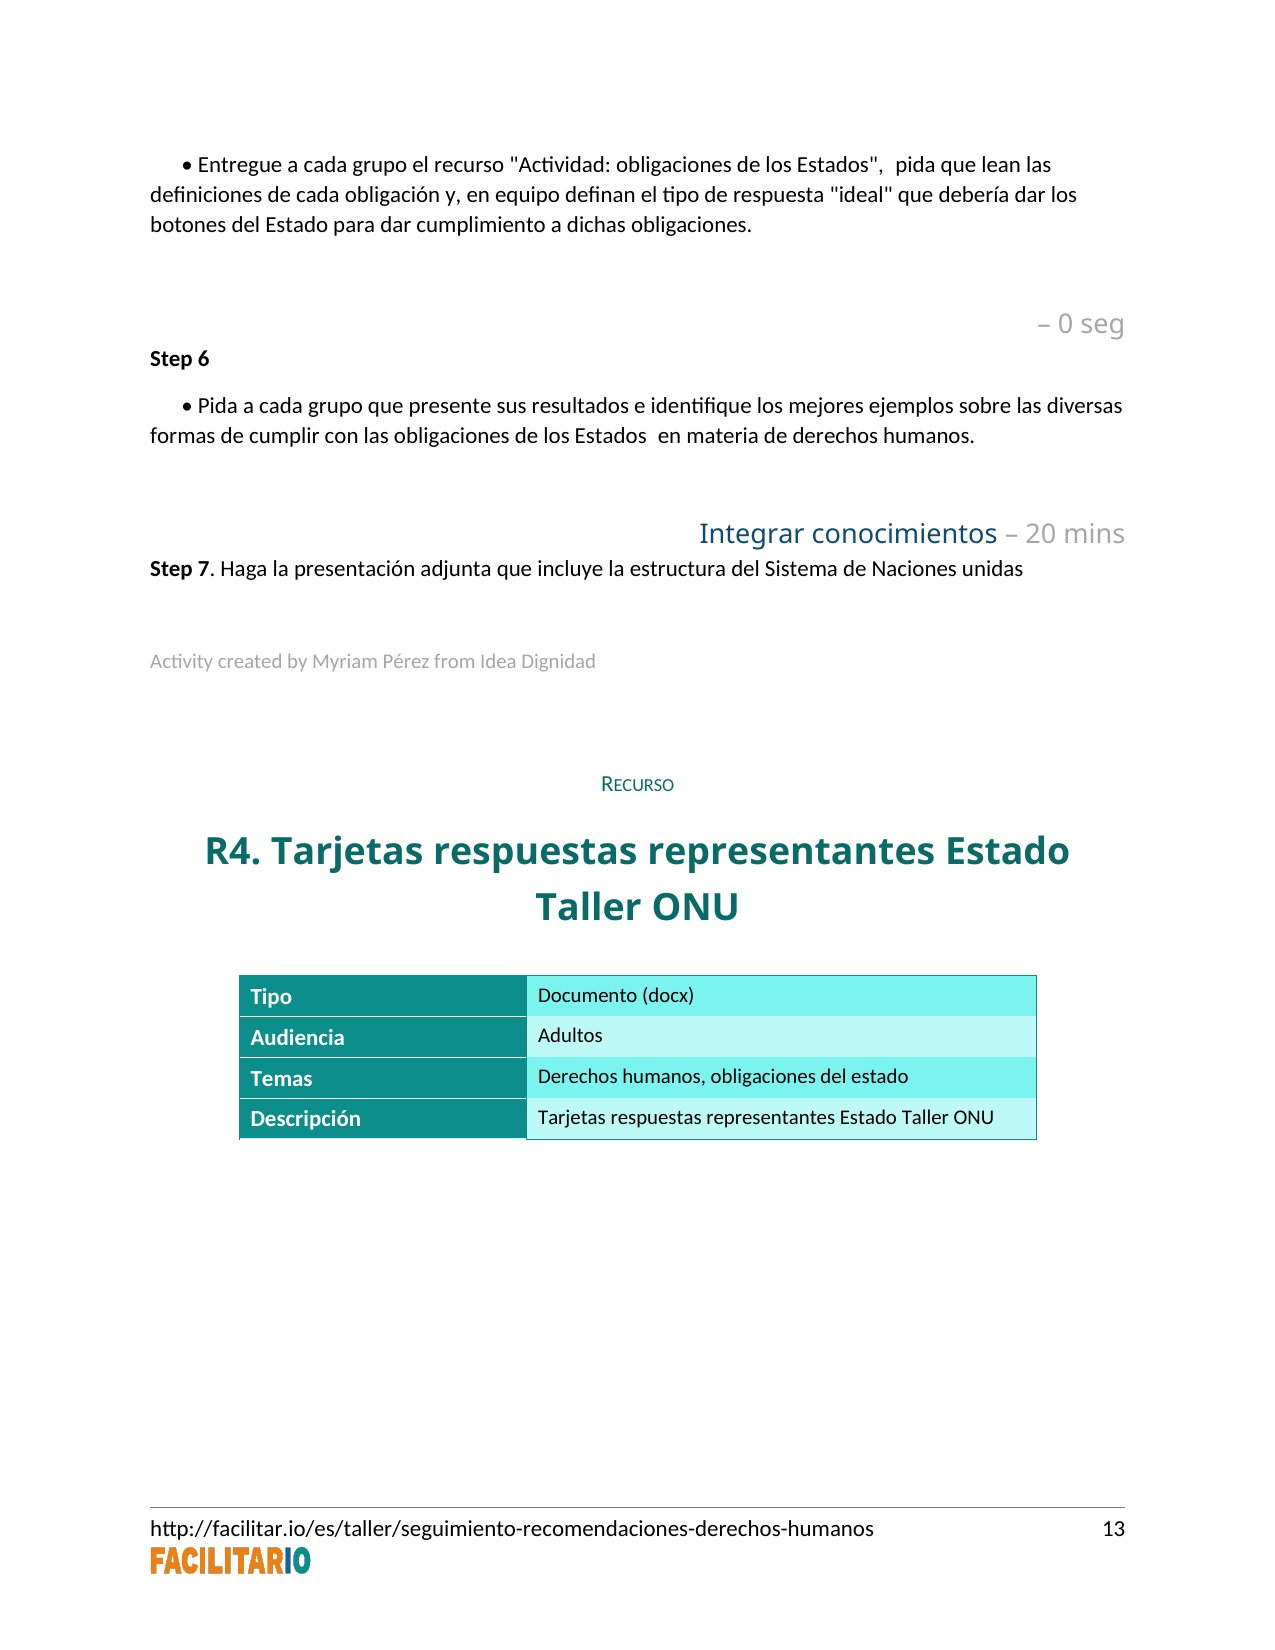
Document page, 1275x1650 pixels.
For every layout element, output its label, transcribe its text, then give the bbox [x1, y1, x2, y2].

table_header Documento (docx) [527, 976, 1036, 1016]
text • Entregue a cada grupo el recurso "Actividad: obligaciones de los Estados", pida que lean las definiciones de cada obligación y, en equipo definan el tipo de respuesta "ideal" que debería dar los botones del Estado para dar cumplimiento a dichas obligaciones. [150, 150, 1125, 238]
text Step 6 [150, 344, 1125, 372]
subtitle – 0 seg [150, 304, 1125, 341]
text Step 7. Haga la presentación adjunta que incluye la estructura del Sistema de Naciones unidas [150, 554, 1125, 583]
subtitle R4. Tarjetas respuestas representantes Estado Taller ONU [150, 825, 1125, 931]
table_cell Audiencia [240, 1017, 526, 1057]
table_cell Derechos humanos, obligaciones del estado [527, 1057, 1036, 1098]
text Recurso [150, 769, 1125, 797]
table_cell Adultos [527, 1016, 1036, 1057]
table_cell Temas [240, 1058, 526, 1098]
table_cell Tarjetas respuestas representantes Estado Taller ONU [527, 1098, 1036, 1138]
subtitle Integrar conocimientos – 20 mins [150, 515, 1125, 552]
text Activity created by Myriam Pérez from Idea Dignidad [150, 648, 1125, 674]
picture [145, 1544, 315, 1576]
table_cell Descripción [240, 1099, 526, 1138]
text • Pida a cada grupo que presente sus resultados e identifique los mejores ejemplos sobre las diversas formas de cumplir con las obligaciones de los Estados en materia de derechos humanos. [150, 391, 1125, 449]
table_header Tipo [240, 976, 526, 1016]
